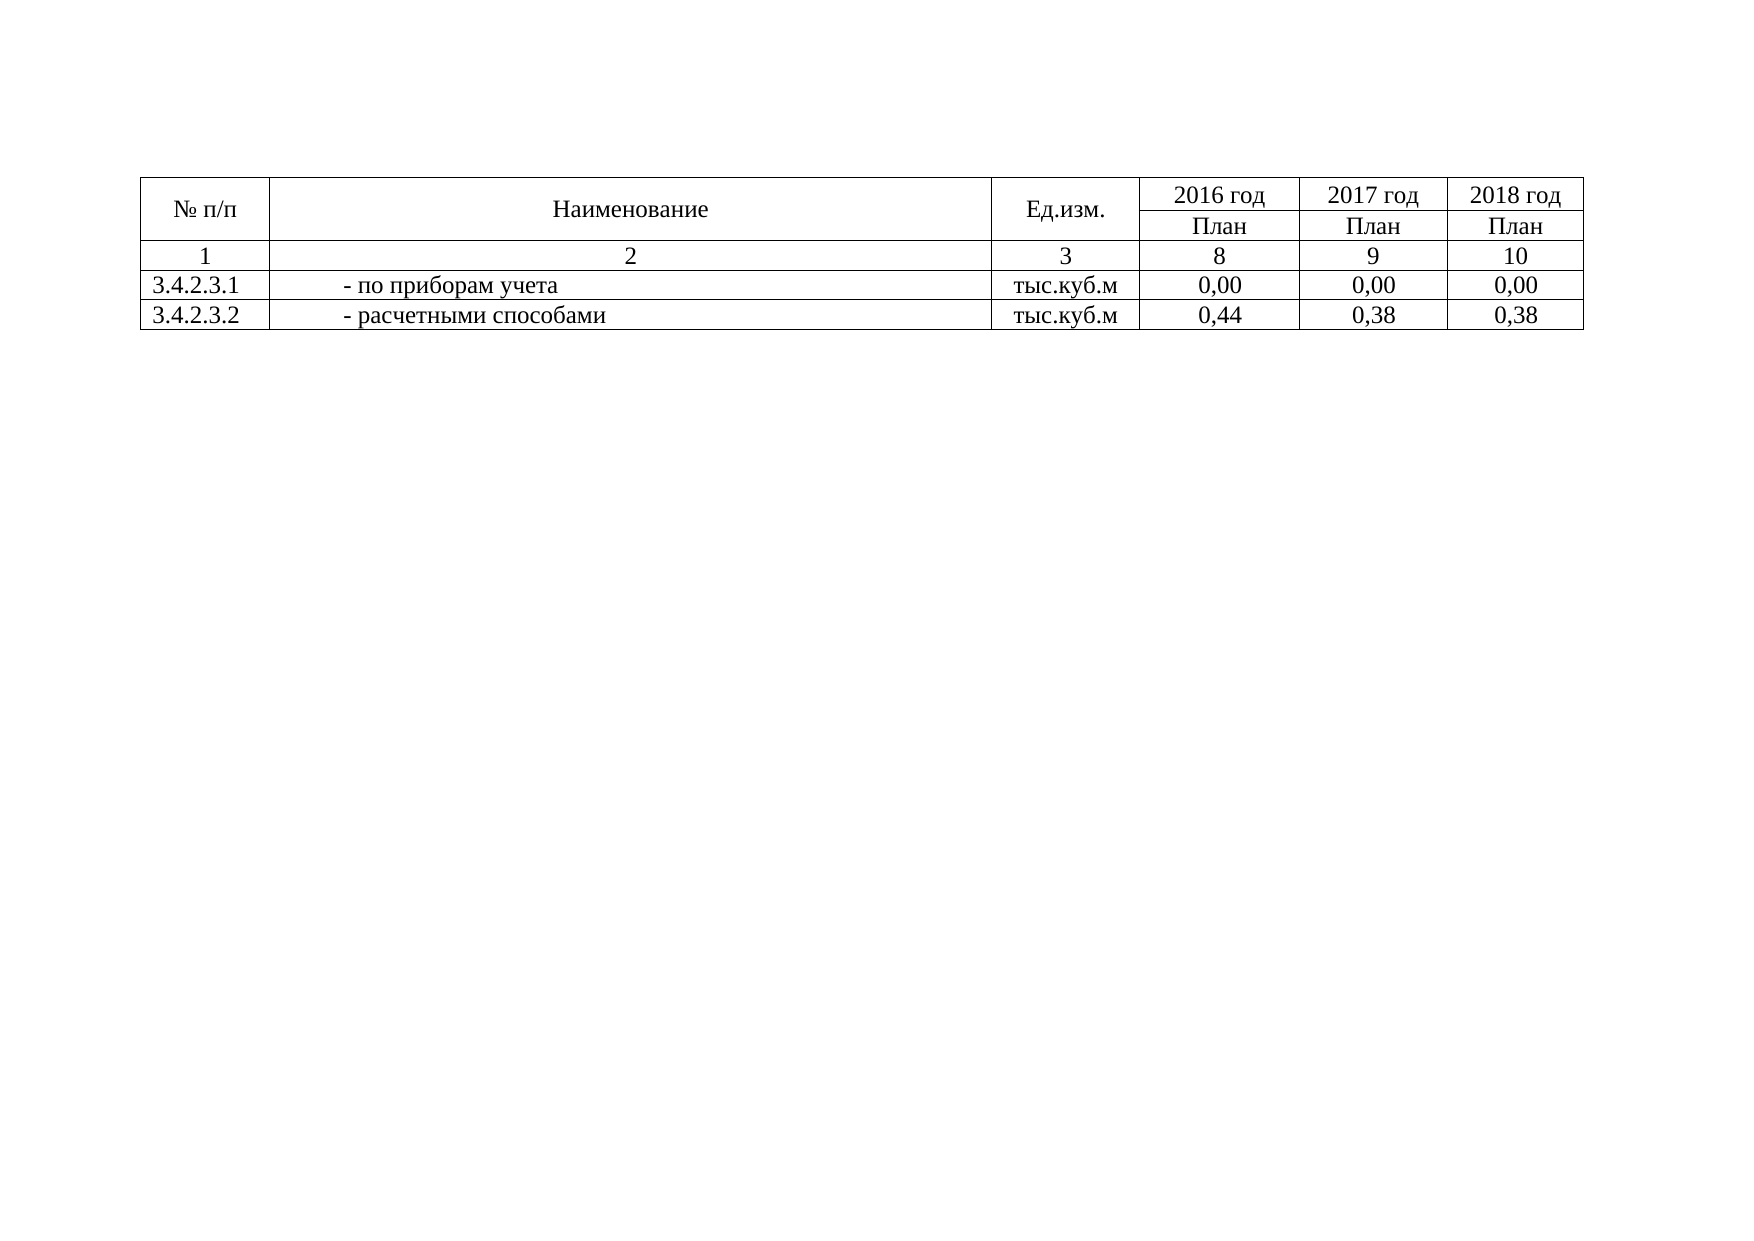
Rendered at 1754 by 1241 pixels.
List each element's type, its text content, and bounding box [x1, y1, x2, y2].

table_cell План [1140, 211, 1299, 240]
table_cell 0,00 [1300, 271, 1447, 299]
table_cell - по приборам учета [270, 271, 991, 299]
table_cell План [1448, 211, 1583, 240]
table_cell 0,38 [1300, 300, 1447, 329]
table_header 2018 год [1448, 178, 1583, 210]
table_cell План [1300, 211, 1447, 240]
table_cell 0,00 [1140, 271, 1299, 299]
table_cell 0,38 [1448, 300, 1583, 329]
table_cell 0,44 [1140, 300, 1299, 329]
table_cell 10 [1448, 241, 1583, 269]
table_cell 3.4.2.3.2 [141, 300, 269, 329]
table_cell - расчетными способами [270, 300, 991, 329]
table_header № п/п [141, 178, 269, 240]
table_header 2017 год [1300, 178, 1447, 210]
table_cell 8 [1140, 241, 1299, 269]
table_cell 3.4.2.3.1 [141, 271, 269, 299]
table_cell 3 [992, 241, 1139, 269]
table_cell тыс.куб.м [992, 271, 1139, 299]
table_cell 9 [1300, 241, 1447, 269]
table_header Ед.изм. [992, 178, 1139, 240]
table_cell 2 [270, 241, 991, 269]
table_cell 1 [141, 241, 269, 269]
table_header 2016 год [1140, 178, 1299, 210]
table_header Наименование [270, 178, 991, 240]
table_cell 0,00 [1448, 271, 1583, 299]
table_cell тыс.куб.м [992, 300, 1139, 329]
